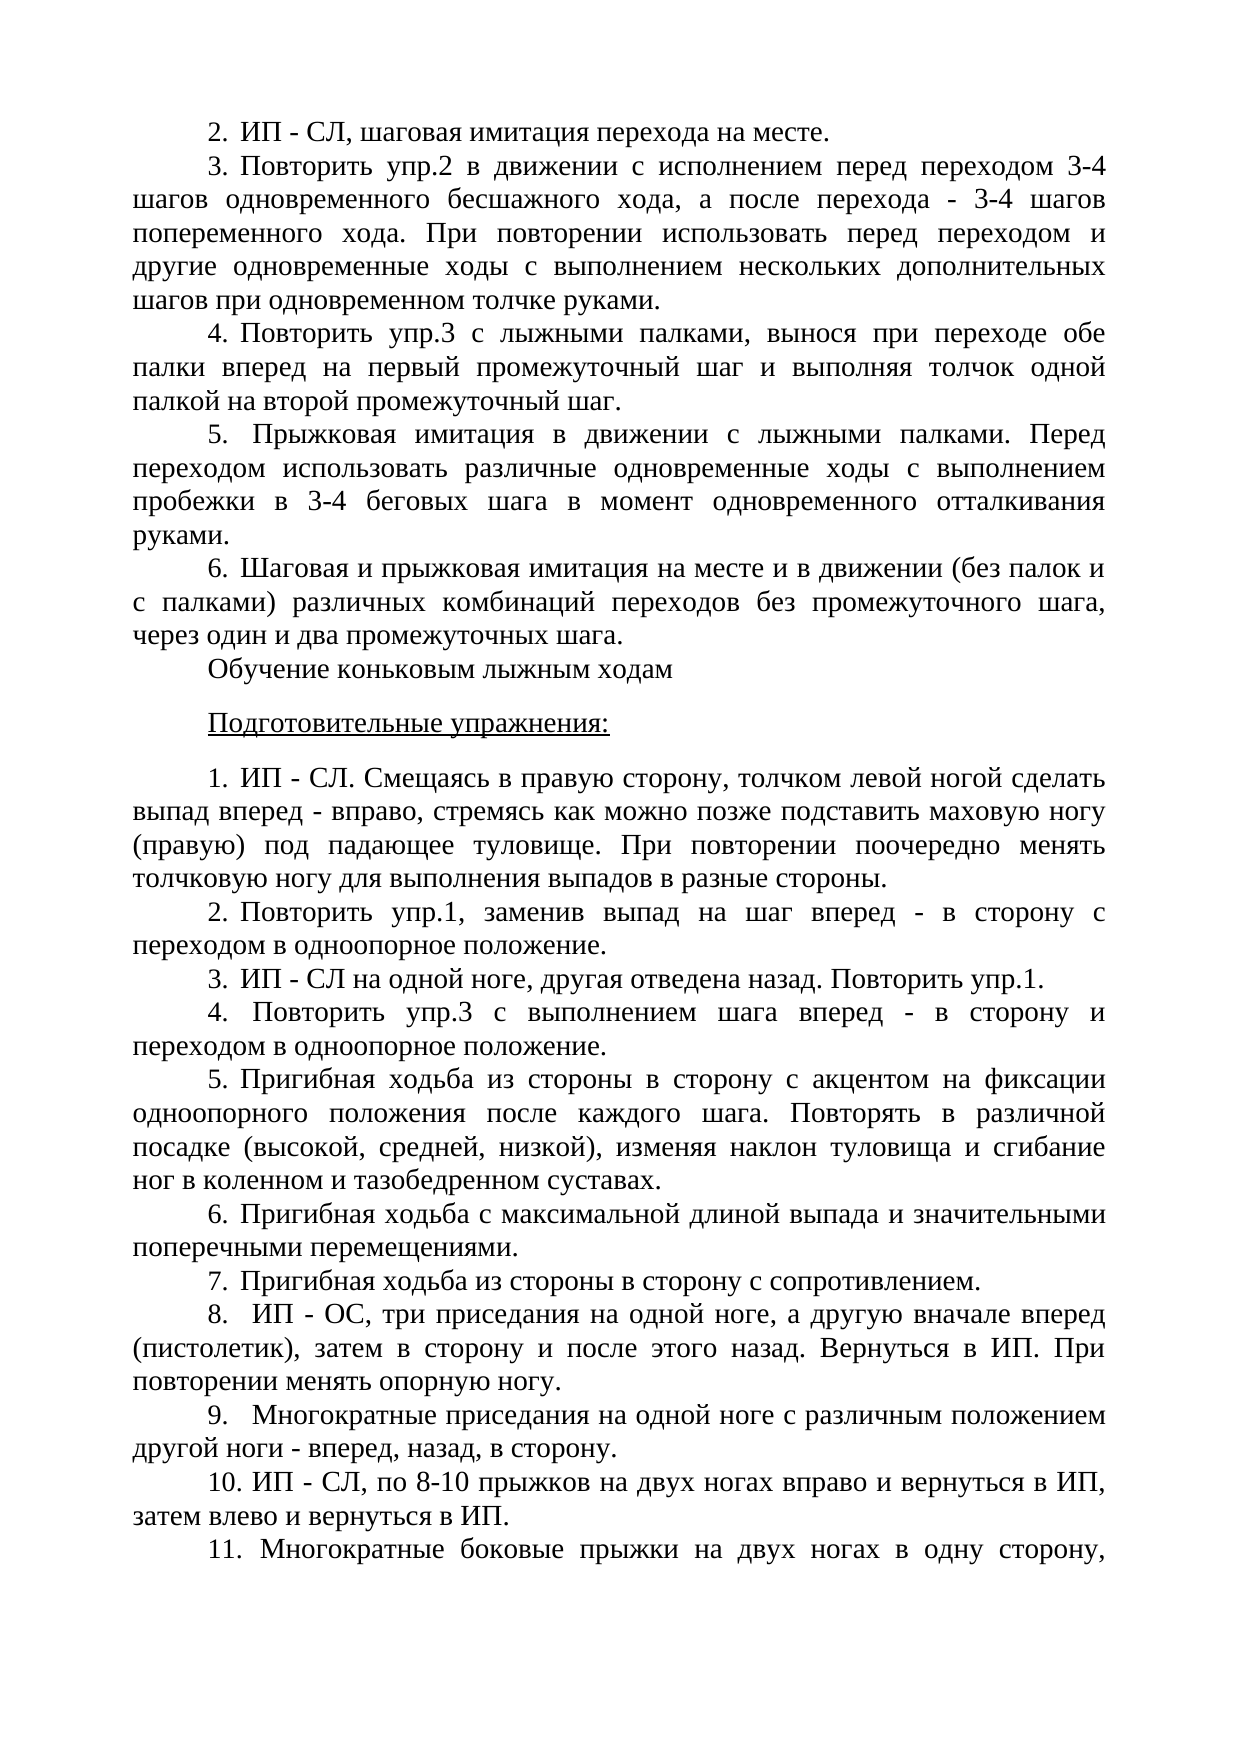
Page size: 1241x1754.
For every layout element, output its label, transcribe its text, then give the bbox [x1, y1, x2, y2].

list Прыжковая имитация в движении с лыжными палками. Перед переходом использовать различные одновременные ходы с выполнением пробежки в 3-4 беговых шага в момент одновременного отталкивания руками. [132, 417, 1107, 551]
list Многократные приседания на одной ноге с различным положением другой ноги - вперед, назад, в сторону. [132, 1398, 1107, 1465]
list ИП - ОС, три приседания на одной ноге, а другую вначале вперед (пистолетик), затем в сторону и после этого назад. Вернуться в ИП. При повторении менять опорную ногу. [132, 1297, 1107, 1398]
list ИП - СЛ на одной ноге, другая отведена назад. Повторить упр.1. [132, 962, 1109, 995]
list ИП - СЛ, по 8-10 прыжков на двух ногах вправо и вернуться в ИП, затем влево и вернуться в ИП. [132, 1465, 1107, 1532]
list Пригибная ходьба из стороны в сторону с сопротивлением. [132, 1263, 1109, 1297]
list Пригибная ходьба из стороны в сторону с акцентом на фиксации одноопорного положения после каждого шага. Повторять в различной посадке (высокой, средней, низкой), изменяя наклон туловища и сгибание ног в коленном и тазобедренном суставах. [132, 1062, 1107, 1196]
list ИП - СЛ, шаговая имитация перехода на месте. [132, 115, 1109, 148]
list Повторить упр.1, заменив выпад на шаг вперед - в сторону с переходом в одноопорное положение. [132, 894, 1107, 962]
list ИП - СЛ. Смещаясь в правую сторону, толчком левой ногой сделать выпад вперед - вправо, стремясь как можно позже подставить маховую ногу (правую) под падающее туловище. При повторении поочередно менять толчковую ногу для выполнения выпадов в разные стороны. [132, 760, 1107, 894]
list Повторить упр.3 с лыжными палками, вынося при переходе обе палки вперед на первый промежуточный шаг и выполняя толчок одной палкой на второй промежуточный шаг. [132, 316, 1107, 417]
list Повторить упр.3 с выполнением шага вперед - в сторону и переходом в одноопорное положение. [132, 995, 1107, 1062]
text Подготовительные упражнения: [132, 706, 1109, 739]
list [132, 1532, 1107, 1565]
list Шаговая и прыжковая имитация на месте и в движении (без палок и с палками) различных комбинаций переходов без промежуточного шага, через один и два промежуточных шага. [132, 551, 1107, 652]
list Повторить упр.2 в движении с исполнением перед переходом 3-4 шагов одновременного бесшажного хода, а после перехода - 3-4 шагов попеременного хода. При повторении использовать перед переходом и другие одновременные ходы с выполнением нескольких дополнительных шагов при одновременном толчке руками. [132, 148, 1107, 316]
list Пригибная ходьба с максимальной длиной выпада и значительными поперечными перемещениями. [132, 1196, 1107, 1263]
text Обучение коньковым лыжным ходам [132, 652, 1109, 685]
